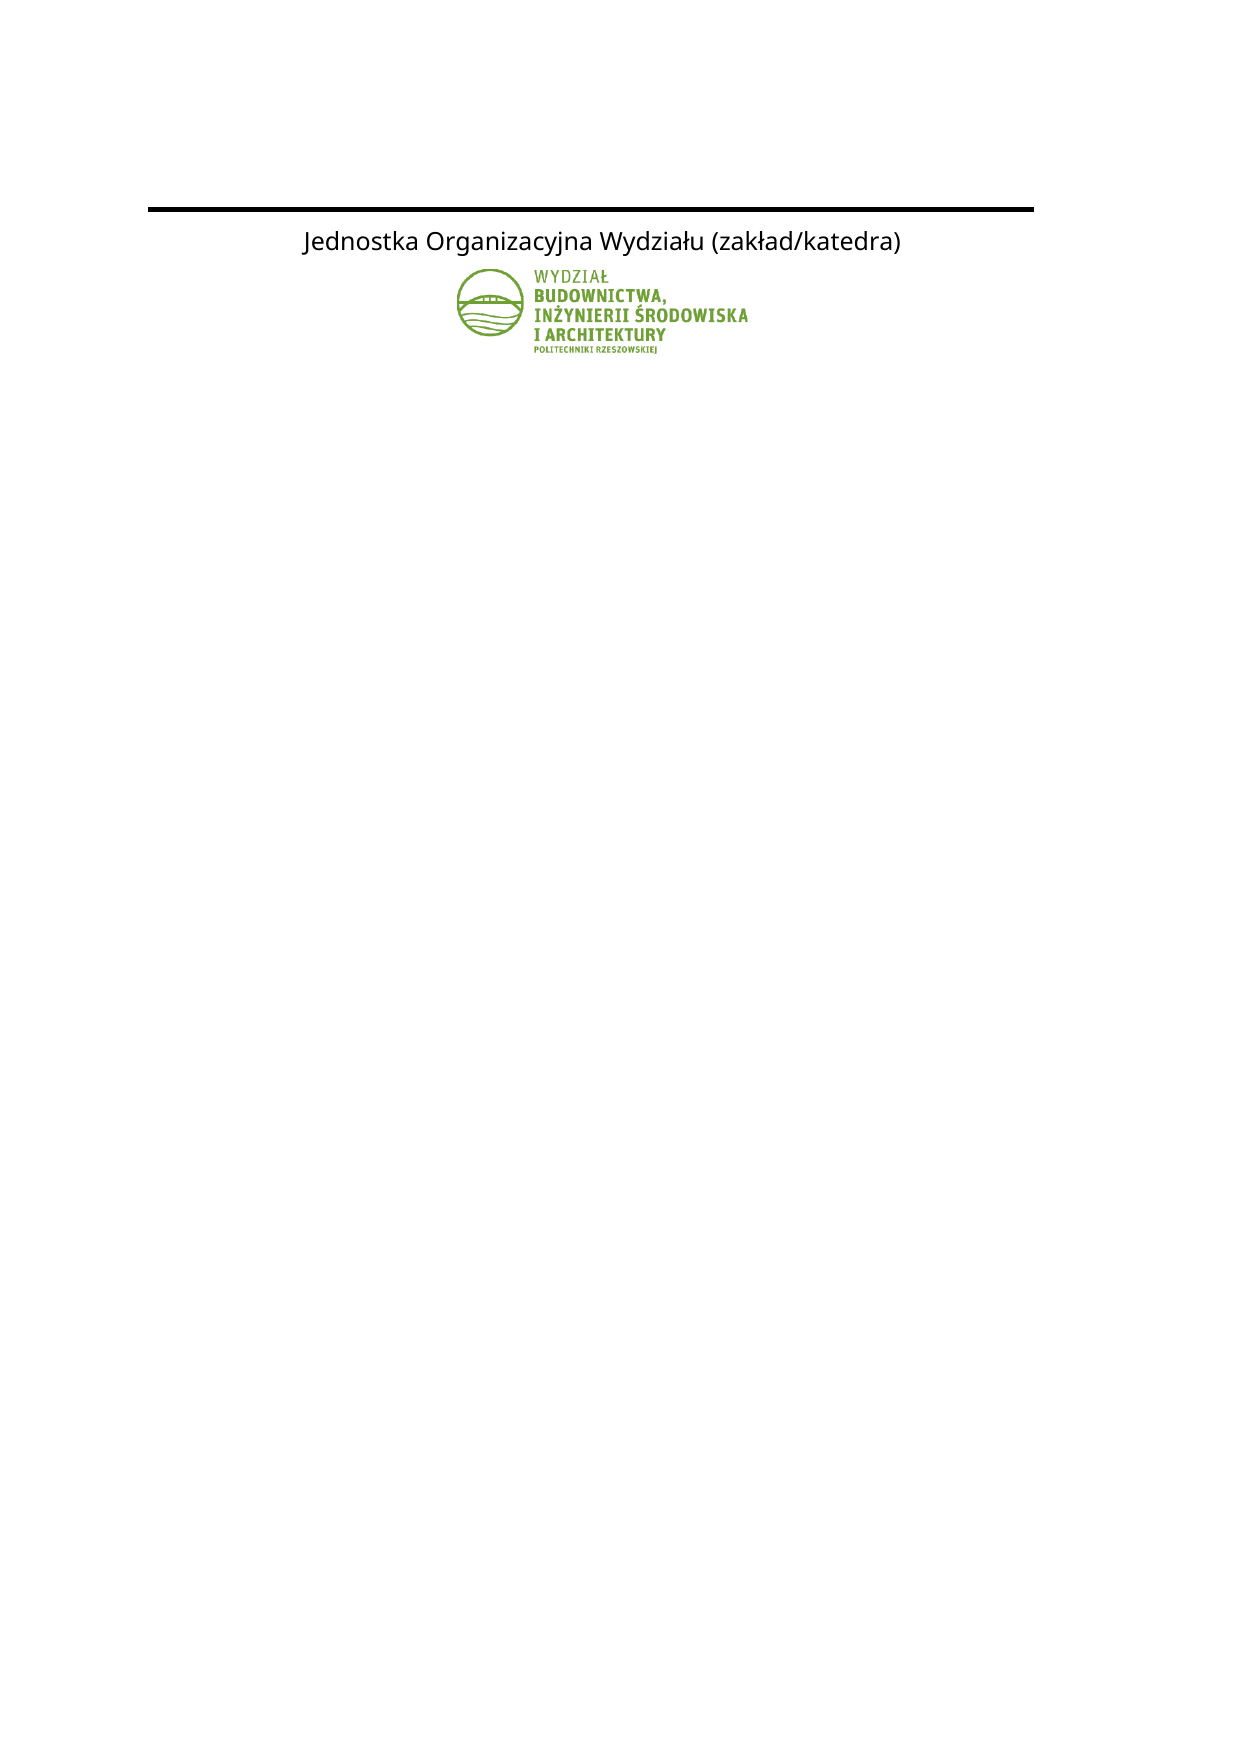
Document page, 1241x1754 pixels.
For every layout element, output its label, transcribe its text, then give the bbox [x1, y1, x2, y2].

table_header Jednostka Organizacyjna Wydziału (zakład/katedra) [148, 212, 1033, 257]
picture [457, 269, 748, 354]
